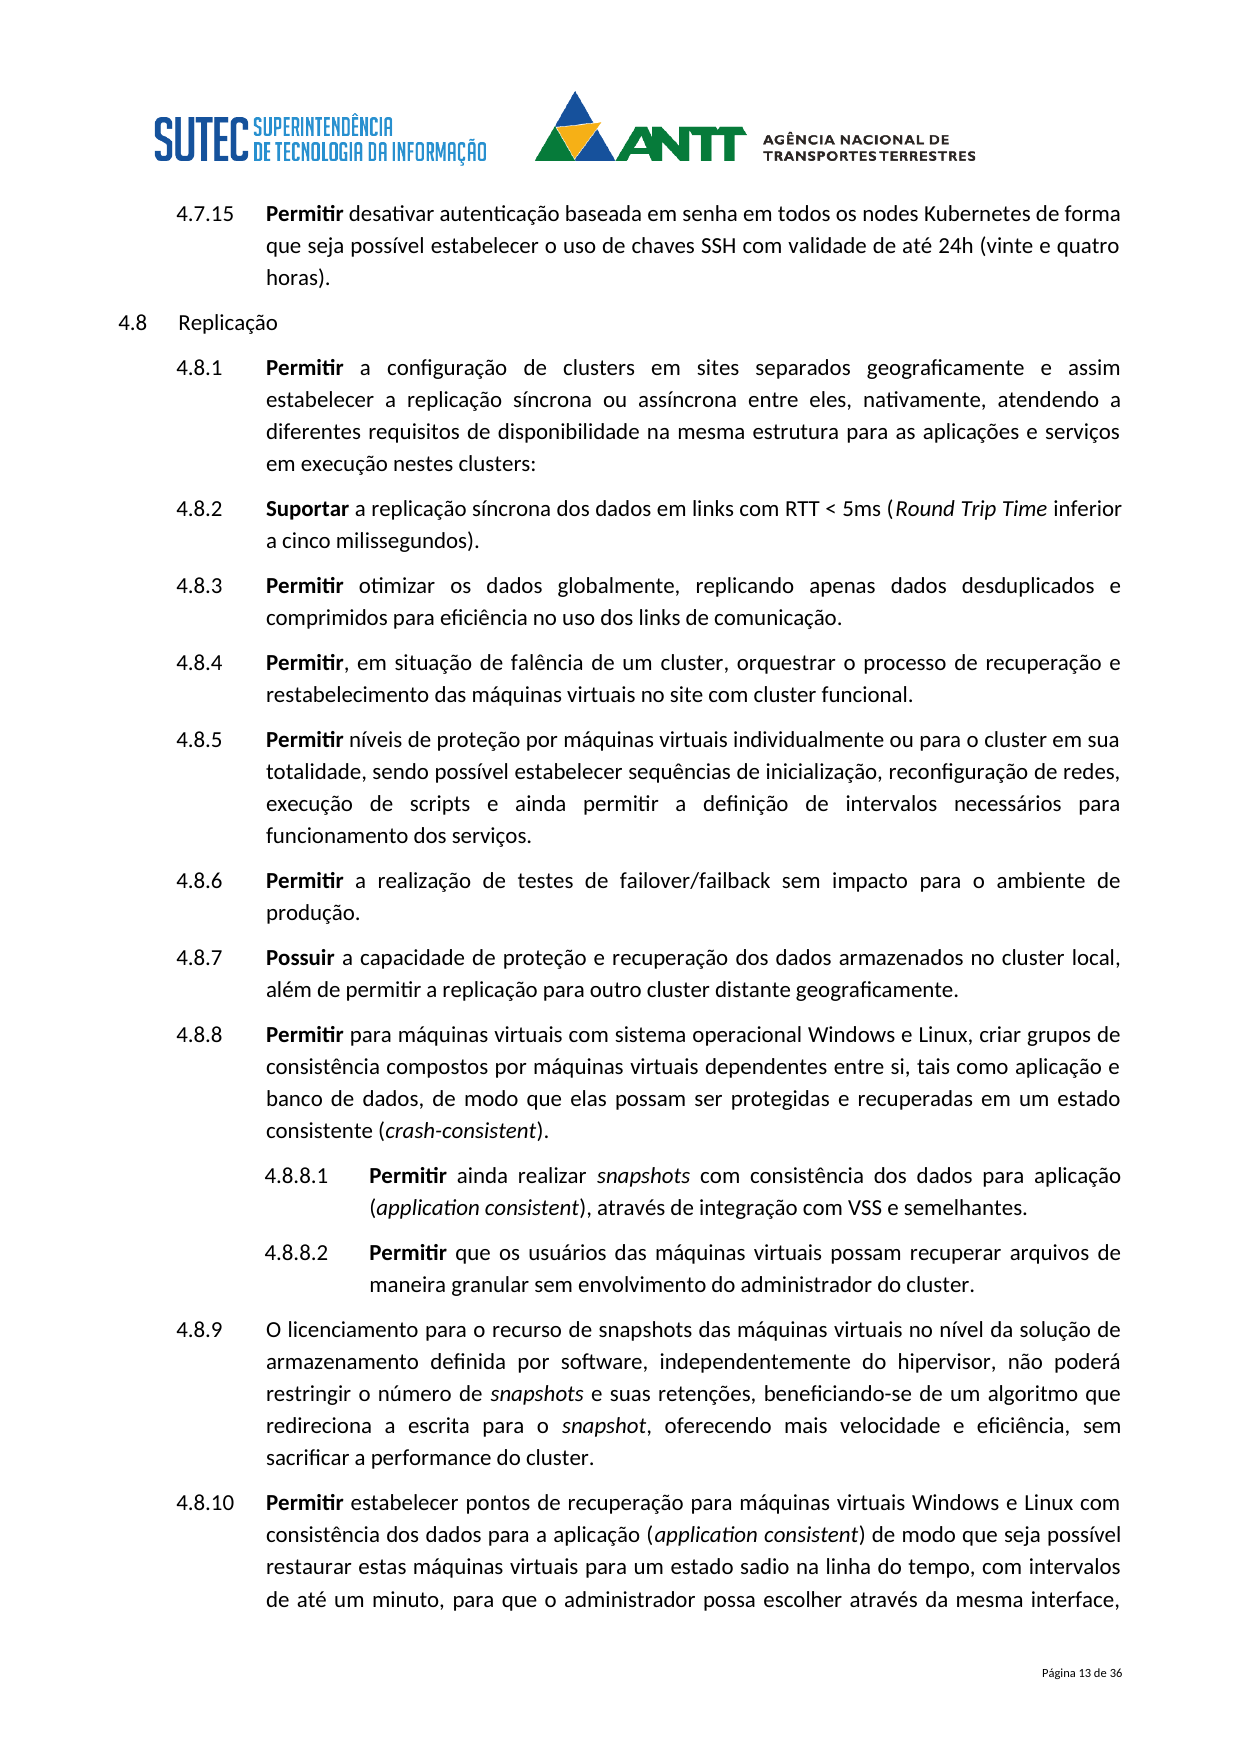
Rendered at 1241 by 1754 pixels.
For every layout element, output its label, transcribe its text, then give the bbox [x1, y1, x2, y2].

subtitle Permitir para máquinas virtuais com sistema operacional Windows e Linux, criar grupos de consistência compostos por máquinas virtuais dependentes entre si, tais como aplicação e banco de dados, de modo que elas possam ser protegidas e recuperadas em um estado consistente (crash-consistent). [176, 1020, 1122, 1144]
subtitle Permitir otimizar os dados globalmente, replicando apenas dados desduplicados e comprimidos para eficiência no uso dos links de comunicação. [176, 571, 1122, 631]
subtitle Permitir níveis de proteção por máquinas virtuais individualmente ou para o cluster em sua totalidade, sendo possível estabelecer sequências de inicialização, reconfiguração de redes, execução de scripts e ainda permitir a definição de intervalos necessários para funcionamento dos serviços. [176, 725, 1122, 849]
subtitle Permitir ainda realizar snapshots com consistência dos dados para aplicação (application consistent), através de integração com VSS e semelhantes. [264, 1161, 1122, 1221]
subtitle Suportar a replicação síncrona dos dados em links com RTT < 5ms (Round Trip Time inferior a cinco milissegundos). [176, 494, 1122, 554]
subtitle Replicação [118, 308, 1122, 336]
subtitle Possuir a capacidade de proteção e recuperação dos dados armazenados no cluster local, além de permitir a replicação para outro cluster distante geograficamente. [176, 943, 1122, 1003]
subtitle O licenciamento para o recurso de snapshots das máquinas virtuais no nível da solução de armazenamento definida por software, independentemente do hipervisor, não poderá restringir o número de snapshots e suas retenções, beneficiando-se de um algoritmo que redireciona a escrita para o snapshot, oferecendo mais velocidade e eficiência, sem sacrificar a performance do cluster. [176, 1315, 1122, 1471]
picture [118, 73, 1004, 199]
subtitle Permitir a configuração de clusters em sites separados geograficamente e assim estabelecer a replicação síncrona ou assíncrona entre eles, nativamente, atendendo a diferentes requisitos de disponibilidade na mesma estrutura para as aplicações e serviços em execução nestes clusters: [176, 353, 1122, 477]
subtitle Permitir, em situação de falência de um cluster, orquestrar o processo de recuperação e restabelecimento das máquinas virtuais no site com cluster funcional. [176, 648, 1122, 708]
subtitle Permitir que os usuários das máquinas virtuais possam recuperar arquivos de maneira granular sem envolvimento do administrador do cluster. [264, 1238, 1122, 1298]
subtitle Permitir desativar autenticação baseada em senha em todos os nodes Kubernetes de forma que seja possível estabelecer o uso de chaves SSH com validade de até 24h (vinte e quatro horas). [176, 199, 1122, 291]
subtitle Permitir a realização de testes de failover/failback sem impacto para o ambiente de produção. [176, 866, 1122, 926]
